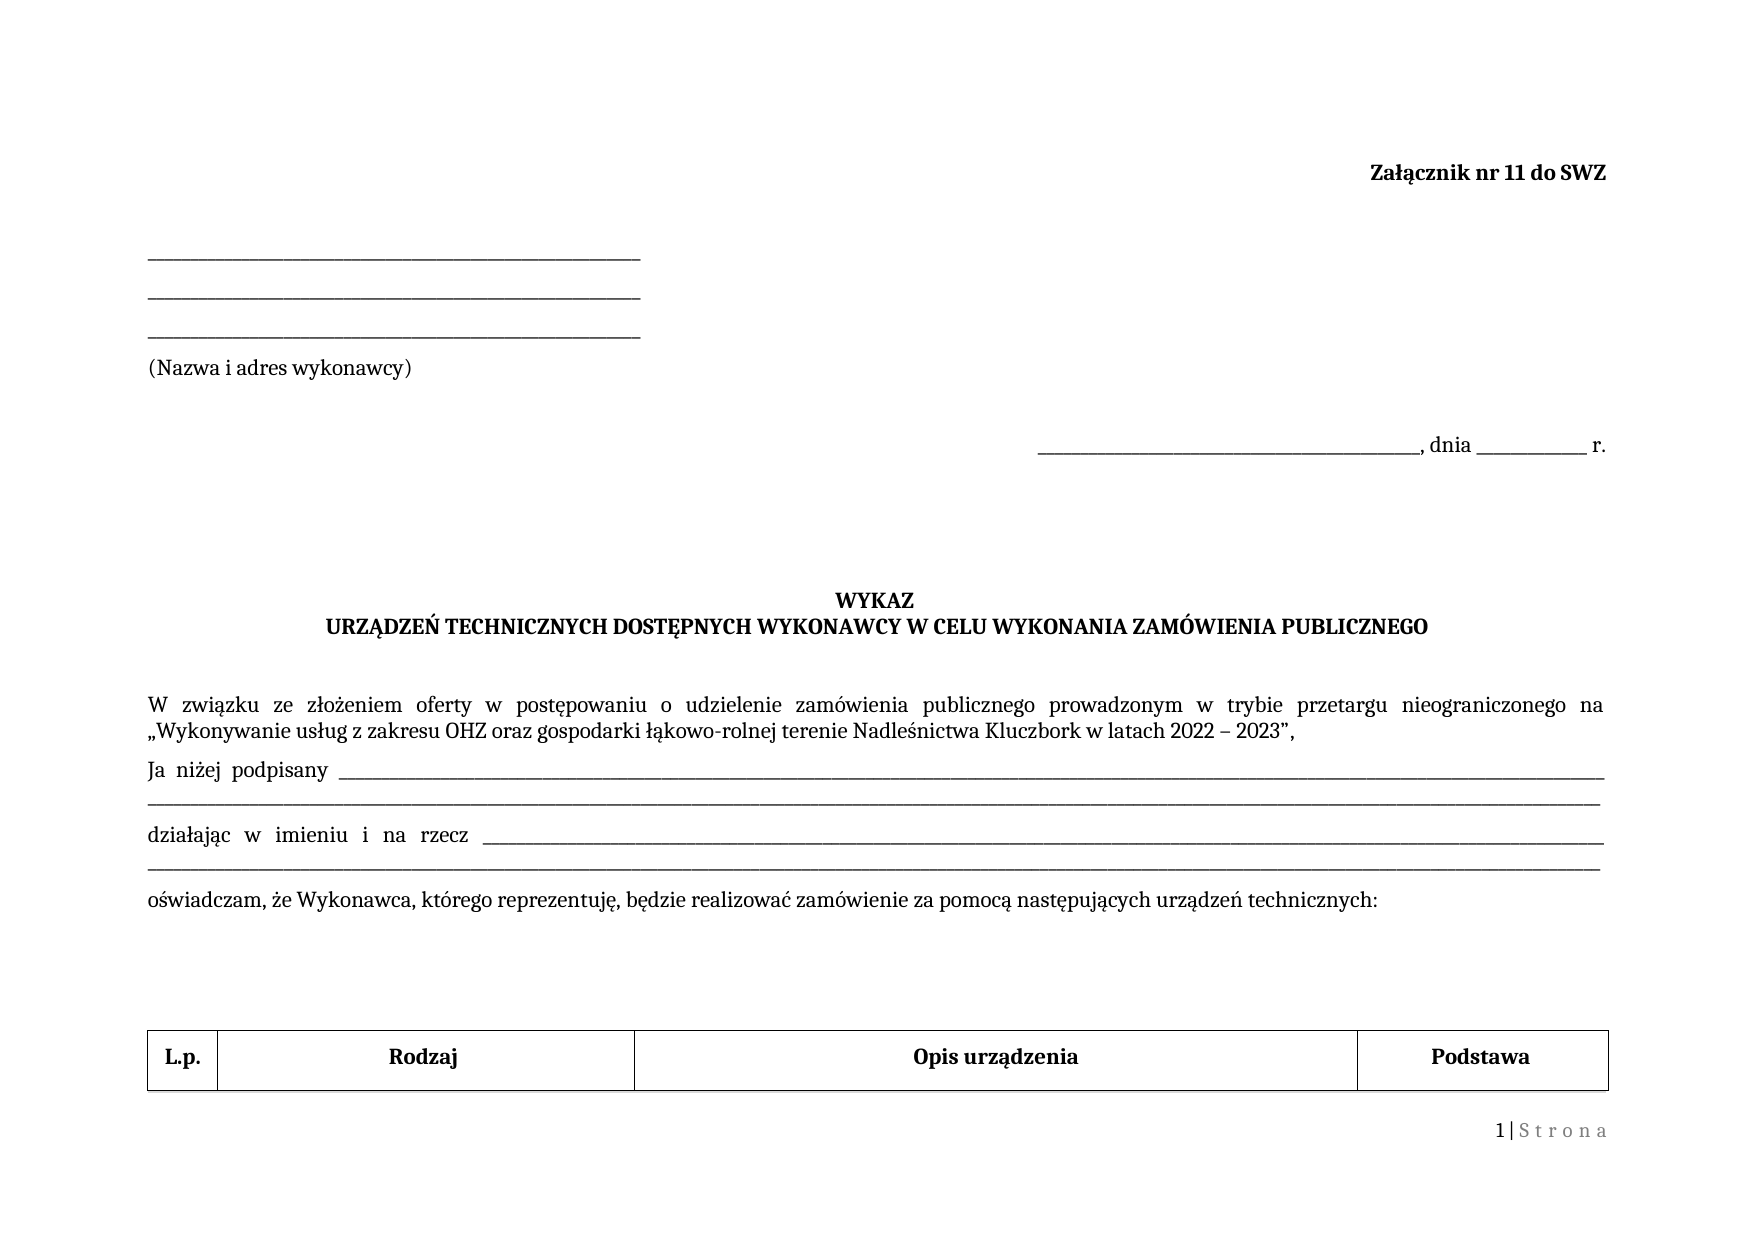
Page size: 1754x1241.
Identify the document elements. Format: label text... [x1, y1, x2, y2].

text _____________________________________________, dnia _____________ r. [148, 432, 1606, 458]
text Ja niżej podpisany _____________________________________________________________________________________________________________________________________________________ ___________________________________________________________________________________________________________________________________________________________________________ [148, 757, 1606, 809]
text __________________________________________________________ [148, 238, 1606, 264]
table_header Rodzaj urządzenia [218, 1031, 634, 1090]
text __________________________________________________________ [148, 316, 1606, 342]
table_header L.p. [148, 1031, 217, 1090]
text W związku ze złożeniem oferty w postępowaniu o udzielenie zamówienia publicznego prowadzonym w trybie przetargu nieograniczonego na „Wykonywanie usług z zakresu OHZ oraz gospodarki łąkowo-rolnej terenie Nadleśnictwa Kluczbork w latach 2022 – 2023”, [148, 692, 1606, 744]
text (Nazwa i adres wykonawcy) [148, 354, 1606, 381]
text WYKAZ URZĄDZEŃ TECHNICZNYCH DOSTĘPNYCH WYKONAWCY W CELU WYKONANIA ZAMÓWIENIA PUBLICZNEGO [148, 587, 1606, 640]
text __________________________________________________________ [148, 277, 1606, 303]
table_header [635, 1031, 1357, 1090]
text oświadczam, że Wykonawca, którego reprezentuję, będzie realizować zamówienie za pomocą następujących urządzeń technicznych: [148, 887, 1606, 913]
text działając w imieniu i na rzecz ____________________________________________________________________________________________________________________________________ ___________________________________________________________________________________________________________________________________________________________________________ [148, 822, 1606, 875]
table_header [1358, 1031, 1608, 1090]
text Załącznik nr 11 do SWZ [148, 160, 1606, 186]
